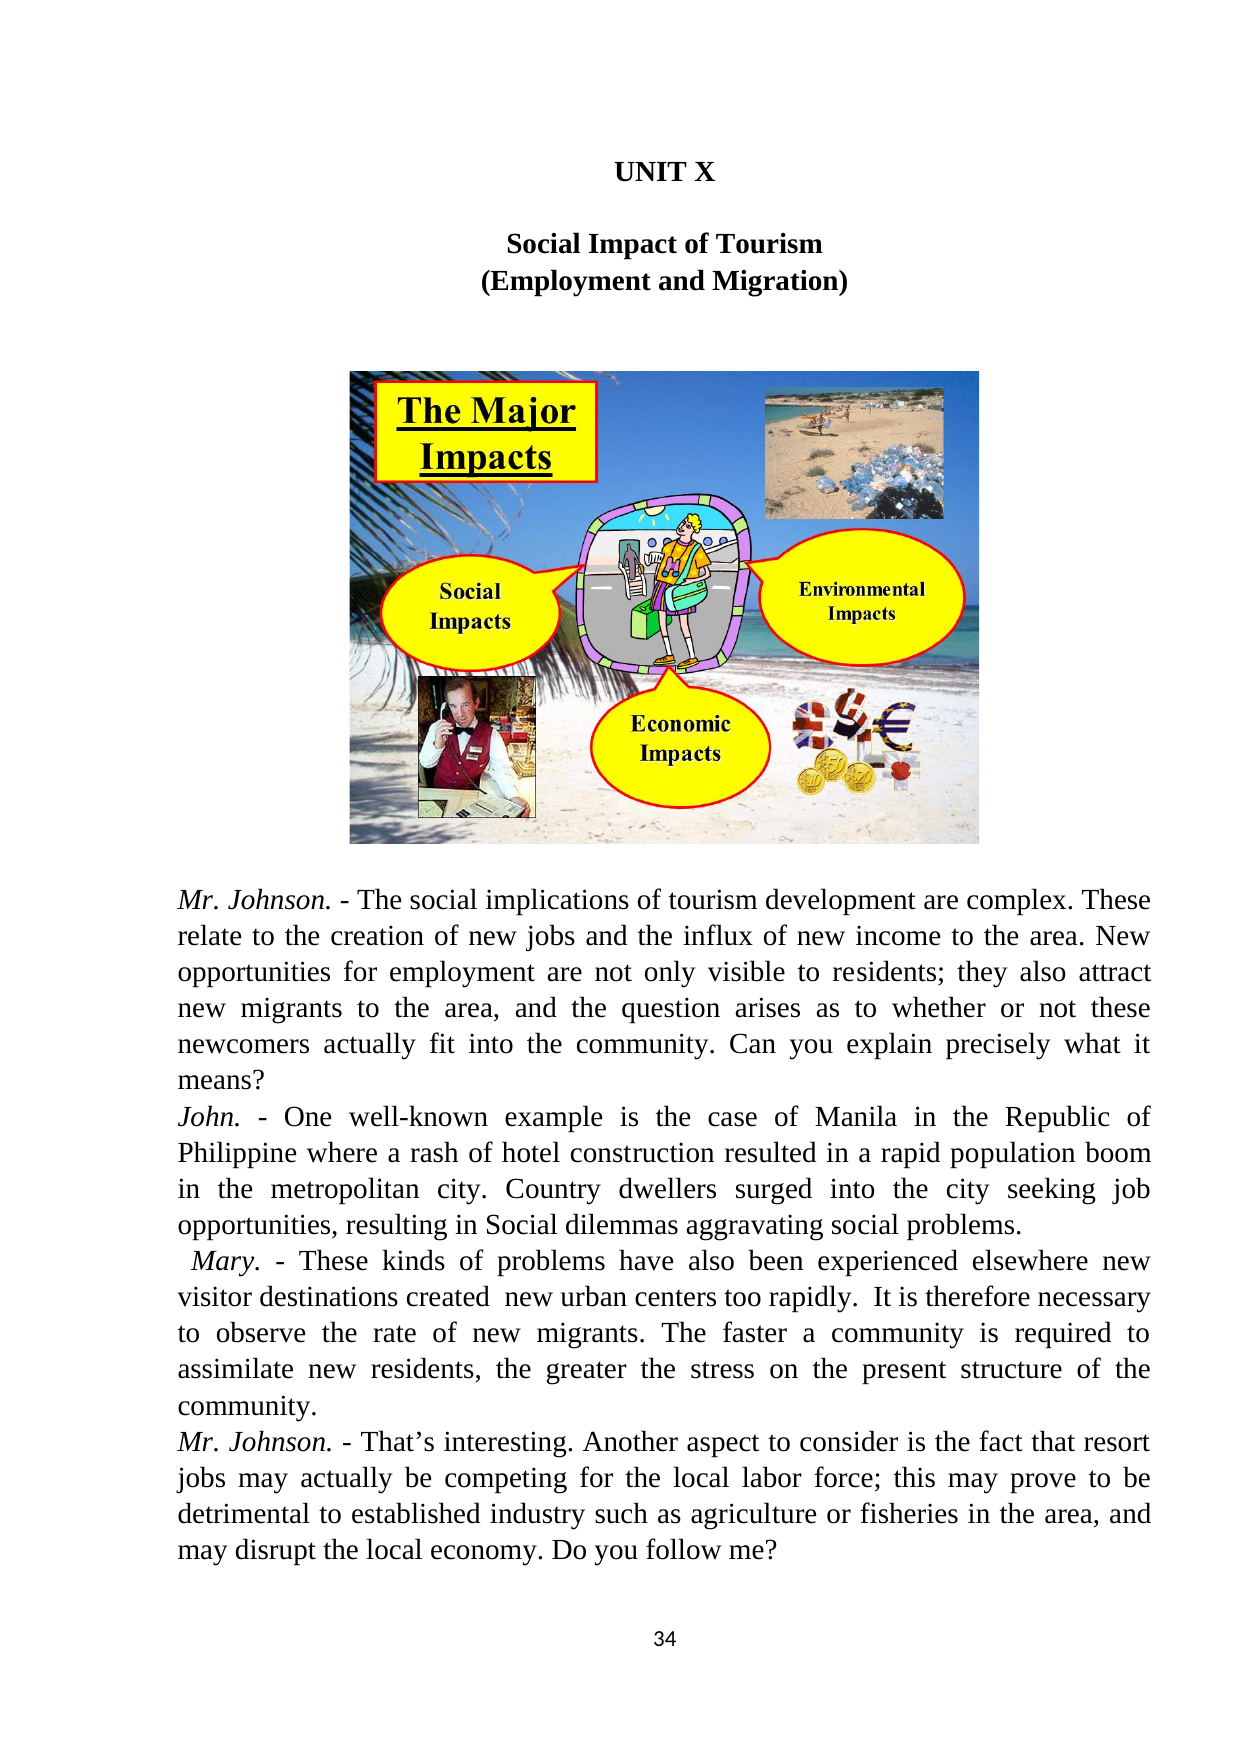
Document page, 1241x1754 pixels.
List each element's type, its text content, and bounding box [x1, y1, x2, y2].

text Mr. Johnson. - The social implications of tourism development are complex. These relate to the creation of new jobs and the influx of new income to the area. New opportunities for employment are not only visible to residents; they also attract new migrants to the area, and the question arises as to whether or not these newcomers actually fit into the community. Can you explain precisely what it means? [177, 882, 1152, 1096]
text (Employment and Migration) [177, 263, 1152, 296]
text John. - One well-known example is the case of Manila in the Republic of Philippine where a rash of hotel construction resulted in a rapid population boom in the metropolitan city. Country dwellers surged into the city seeking job opportunities, resulting in Social dilemmas aggravating social problems. [177, 1099, 1152, 1241]
text Mr. Johnson. - That’s interesting. Another aspect to consider is the fact that resort jobs may actually be competing for the local labor force; this may prove to be detrimental to established industry such as agriculture or fisheries in the area, and may disrupt the local economy. Do you follow me? [177, 1424, 1152, 1566]
text UNIT X [177, 154, 1152, 188]
picture [349, 371, 980, 844]
text Mary. - These kinds of problems have also been experienced elsewhere new visitor destinations created new urban centers too rapidly. It is therefore necessary to observe the rate of new migrants. The faster a community is required to assimilate new residents, the greater the stress on the present structure of the community. [177, 1243, 1152, 1421]
text Social Impact of Tourism [177, 227, 1152, 260]
